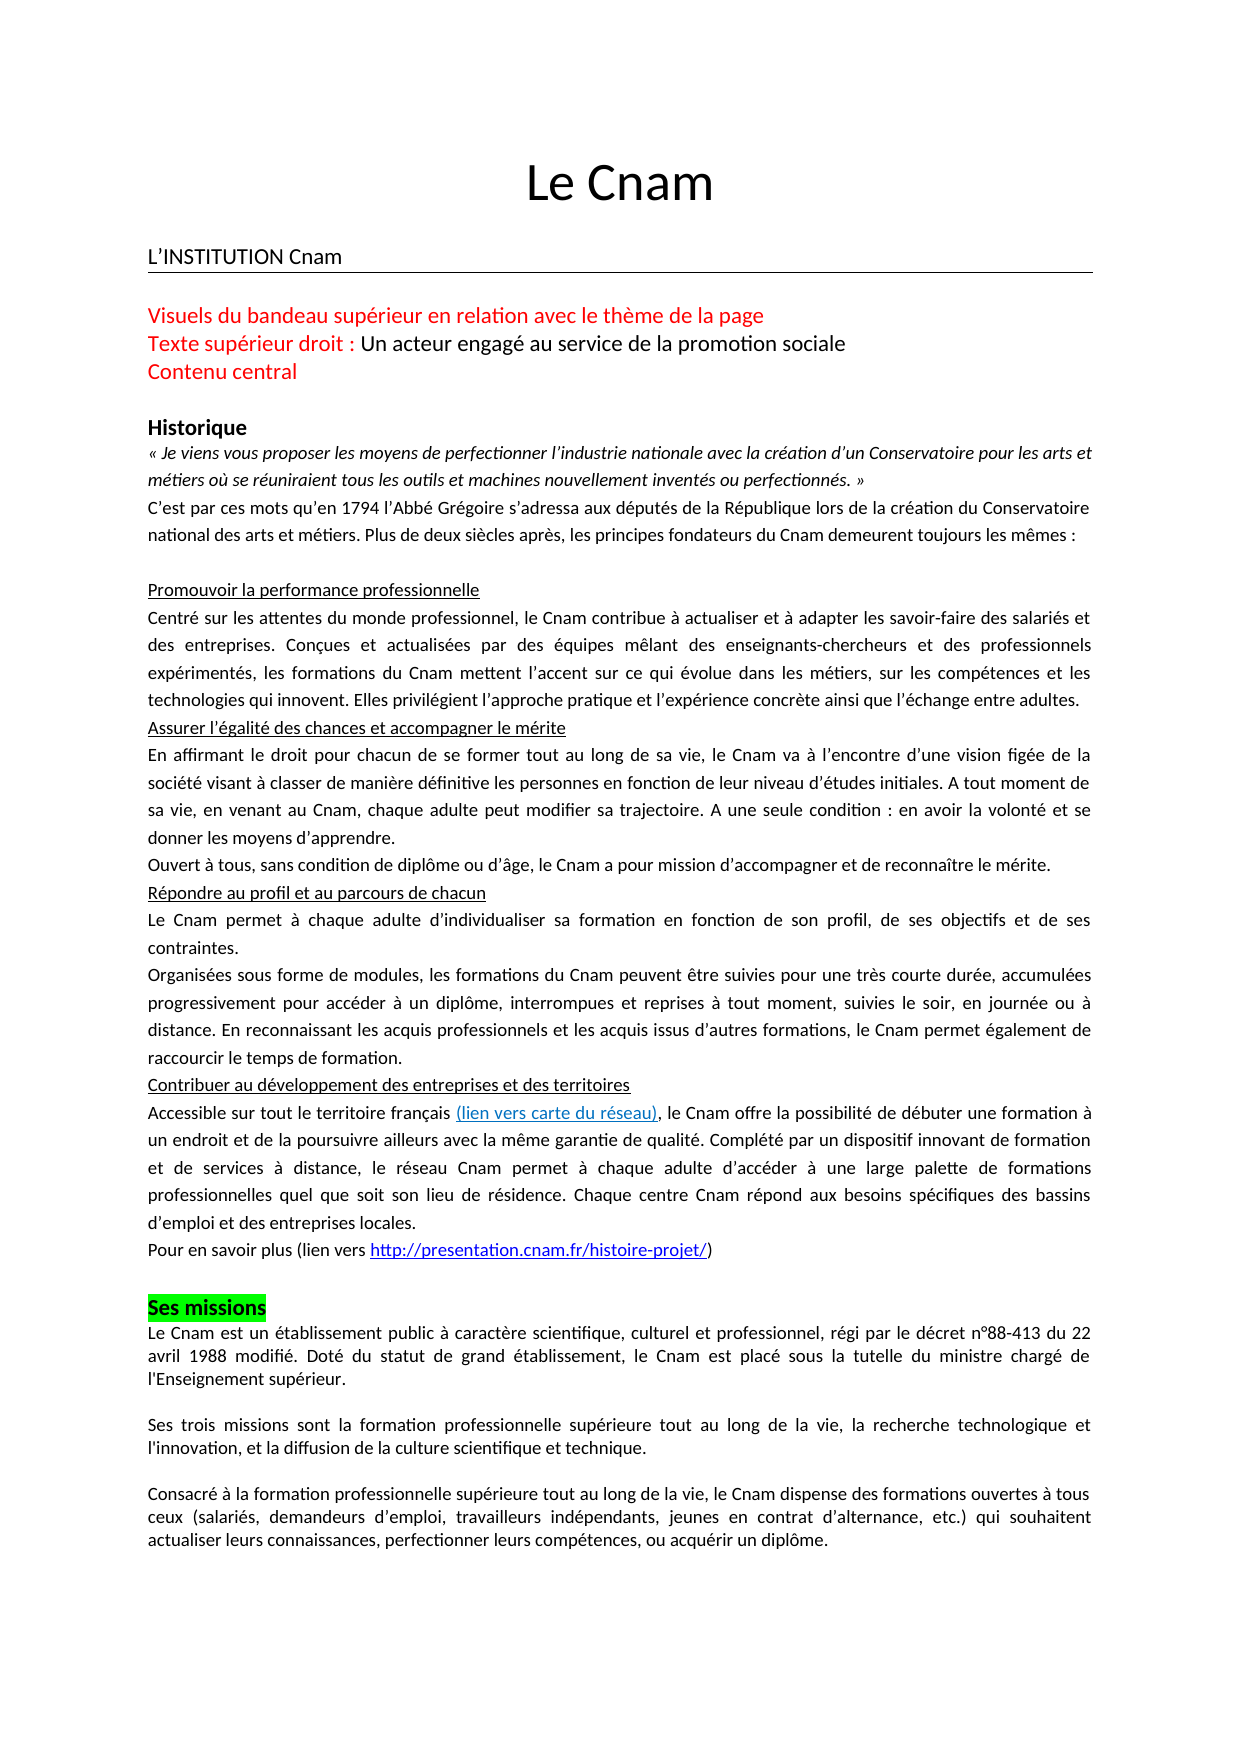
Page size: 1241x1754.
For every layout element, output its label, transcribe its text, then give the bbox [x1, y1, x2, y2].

text Le Cnam permet à chaque adulte d’individualiser sa formation en fonction de son profil, de ses objectifs et de ses contraintes. [148, 908, 1093, 959]
text Le Cnam [148, 148, 1093, 214]
text Contenu central [148, 357, 1093, 385]
text Visuels du bandeau supérieur en relation avec le thème de la page [148, 301, 1093, 329]
text Organisées sous forme de modules, les formations du Cnam peuvent être suivies pour une très courte durée, accumulées progressivement pour accéder à un diplôme, interrompues et reprises à tout moment, suivies le soir, en journée ou à distance. En reconnaissant les acquis professionnels et les acquis issus d’autres formations, le Cnam permet également de raccourcir le temps de formation. [148, 963, 1093, 1069]
text Centré sur les attentes du monde professionnel, le Cnam contribue à actualiser et à adapter les savoir-faire des salariés et des entreprises. Conçues et actualisées par des équipes mêlant des enseignants-chercheurs et des professionnels expérimentés, les formations du Cnam mettent l’accent sur ce qui évolue dans les métiers, sur les compétences et les technologies qui innovent. Elles privilégient l’approche pratique et l’expérience concrète ainsi que l’échange entre adultes. [148, 606, 1093, 711]
text Répondre au profil et au parcours de chacun [148, 881, 1093, 904]
text Promouvoir la performance professionnelle [148, 578, 1093, 601]
text Assurer l’égalité des chances et accompagner le mérite [148, 716, 1093, 739]
text L’INSTITUTION Cnam [148, 242, 1093, 272]
text Consacré à la formation professionnelle supérieure tout au long de la vie, le Cnam dispense des formations ouvertes à tous ceux (salariés, demandeurs d’emploi, travailleurs indépendants, jeunes en contrat d’alternance, etc.) qui souhaitent actualiser leurs connaissances, perfectionner leurs compétences, ou acquérir un diplôme. [148, 1482, 1093, 1551]
text C’est par ces mots qu’en 1794 l’Abbé Grégoire s’adressa aux députés de la République lors de la création du Conservatoire national des arts et métiers. Plus de deux siècles après, les principes fondateurs du Cnam demeurent toujours les mêmes : [148, 496, 1093, 546]
text Le Cnam est un établissement public à caractère scientifique, culturel et professionnel, régi par le décret n°88-413 du 22 avril 1988 modifié. Doté du statut de grand établissement, le Cnam est placé sous la tutelle du ministre chargé de l'Enseignement supérieur. [148, 1322, 1093, 1390]
text Ses trois missions sont la formation professionnelle supérieure tout au long de la vie, la recherche technologique et l'innovation, et la diffusion de la culture scientifique et technique. [148, 1413, 1093, 1459]
text En affirmant le droit pour chacun de se former tout au long de sa vie, le Cnam va à l’encontre d’une vision figée de la société visant à classer de manière définitive les personnes en fonction de leur niveau d’études initiales. A tout moment de sa vie, en venant au Cnam, chaque adulte peut modifier sa trajectoire. A une seule condition : en avoir la volonté et se donner les moyens d’apprendre. [148, 743, 1093, 849]
text Accessible sur tout le territoire français (lien vers carte du réseau), le Cnam offre la possibilité de débuter une formation à un endroit et de la poursuivre ailleurs avec la même garantie de qualité. Complété par un dispositif innovant de formation et de services à distance, le réseau Cnam permet à chaque adulte d’accéder à une large palette de formations professionnelles quel que soit son lieu de résidence. Chaque centre Cnam répond aux besoins spécifiques des bassins d’emploi et des entreprises locales. [148, 1101, 1093, 1234]
text Ouvert à tous, sans condition de diplôme ou d’âge, le Cnam a pour mission d’accompagner et de reconnaître le mérite. [148, 853, 1093, 876]
text Texte supérieur droit : Un acteur engagé au service de la promotion sociale [148, 329, 1093, 357]
text Ses missions [148, 1293, 1093, 1322]
text « Je viens vous proposer les moyens de perfectionner l’industrie nationale avec la création d’un Conservatoire pour les arts et métiers où se réuniraient tous les outils et machines nouvellement inventés ou perfectionnés. » [148, 441, 1093, 491]
text Pour en savoir plus (lien vers http://presentation.cnam.fr/histoire-projet/) [148, 1238, 1093, 1261]
text Historique [148, 413, 1093, 441]
text Contribuer au développement des entreprises et des territoires [148, 1073, 1093, 1096]
